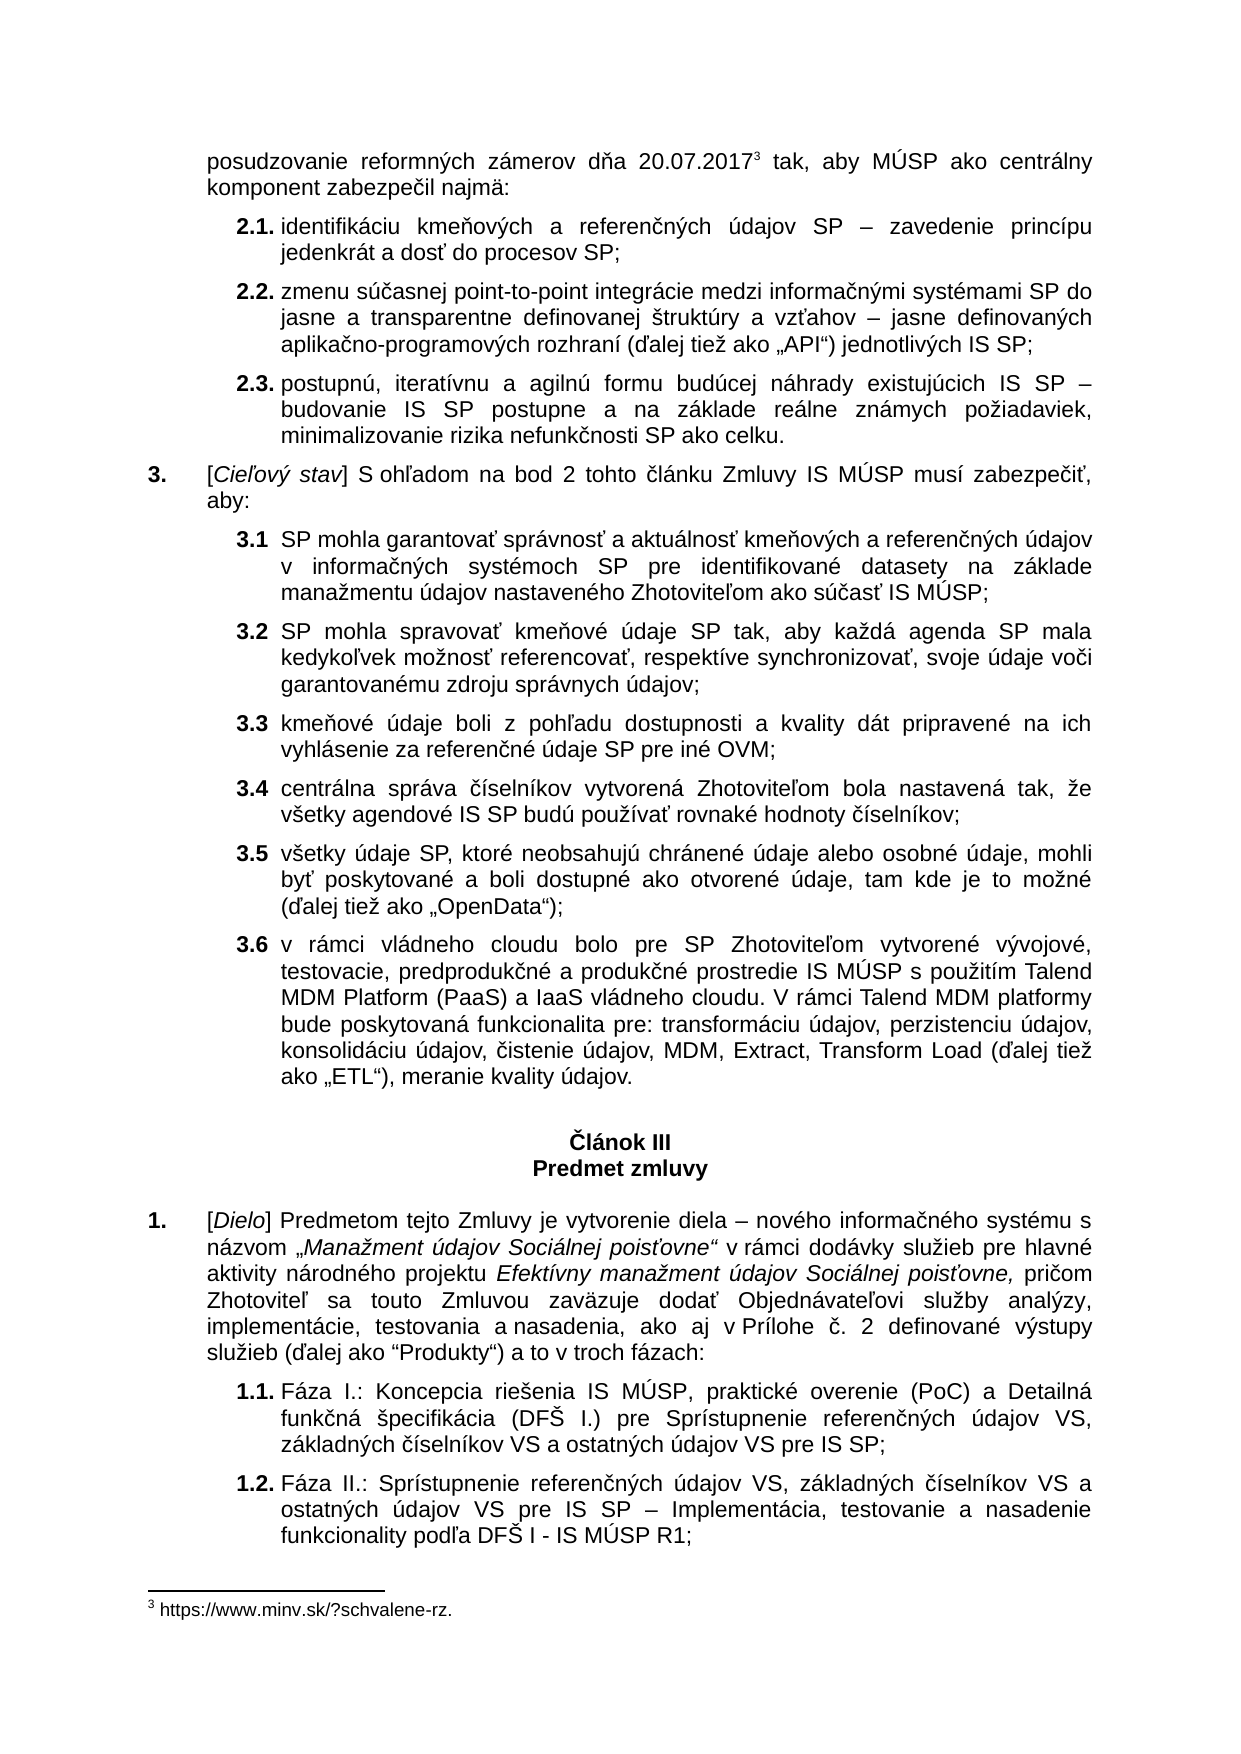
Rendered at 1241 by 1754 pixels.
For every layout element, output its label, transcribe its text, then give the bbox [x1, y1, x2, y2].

list zmenu súčasnej point-to-point integrácie medzi informačnými systémami SP do jasne a transparentne definovanej štruktúry a vzťahov – jasne definovaných aplikačno-programových rozhraní (ďalej tiež ako „API“) jednotlivých IS SP; [236, 278, 1093, 357]
list [Cieľový stav] S ohľadom na bod 2 tohto článku Zmluvy IS MÚSP musí zabezpečiť, aby: [148, 461, 1093, 514]
text Článok III [148, 1128, 1093, 1155]
list centrálna správa číselníkov vytvorená Zhotoviteľom bola nastavená tak, že všetky agendové IS SP budú používať rovnaké hodnoty číselníkov; [236, 775, 1093, 827]
list všetky údaje SP, ktoré neobsahujú chránené údaje alebo osobné údaje, mohli byť poskytované a boli dostupné ako otvorené údaje, tam kde je to možné (ďalej tiež ako „OpenData“); [236, 840, 1093, 919]
list SP mohla spravovať kmeňové údaje SP tak, aby každá agenda SP mala kedykoľvek možnosť referencovať, respektíve synchronizovať, svoje údaje voči garantovanému zdroju správnych údajov; [236, 618, 1093, 697]
list postupnú, iteratívnu a agilnú formu budúcej náhrady existujúcich IS SP – budovanie IS SP postupne a na základe reálne známych požiadaviek, minimalizovanie rizika nefunkčnosti SP ako celku. [236, 369, 1093, 449]
list Fáza I.: Koncepcia riešenia IS MÚSP, praktické overenie (PoC) a Detailná funkčná špecifikácia (DFŠ I.) pre Sprístupnenie referenčných údajov VS, základných číselníkov VS a ostatných údajov VS pre IS SP; [236, 1378, 1093, 1457]
list SP mohla garantovať správnosť a aktuálnosť kmeňových a referenčných údajov v informačných systémoch SP pre identifikované datasety na základe manažmentu údajov nastaveného Zhotoviteľom ako súčasť IS MÚSP; [236, 526, 1093, 605]
list v rámci vládneho cloudu bolo pre SP Zhotoviteľom vytvorené vývojové, testovacie, predprodukčné a produkčné prostredie IS MÚSP s použitím Talend MDM Platform (PaaS) a IaaS vládneho cloudu. V rámci Talend MDM platformy bude poskytovaná funkcionalita pre: transformáciu údajov, perzistenciu údajov, konsolidáciu údajov, čistenie údajov, MDM, Extract, Transform Load (ďalej tiež ako „ETL“), meranie kvality údajov. [236, 931, 1093, 1089]
text Predmet zmluvy [148, 1155, 1093, 1181]
list [Dielo] Predmetom tejto Zmluvy je vytvorenie diela – nového informačného systému s názvom „Manažment údajov Sociálnej poisťovne“ v rámci dodávky služieb pre hlavné aktivity národného projektu Efektívny manažment údajov Sociálnej poisťovne, pričom Zhotoviteľ sa touto Zmluvou zaväzuje dodať Objednávateľovi služby analýzy, implementácie, testovania a nasadenia, ako aj v Prílohe č. 2 definované výstupy služieb (ďalej ako “Produkty“) a to v troch fázach: [148, 1207, 1093, 1366]
list kmeňové údaje boli z pohľadu dostupnosti a kvality dát pripravené na ich vyhlásenie za referenčné údaje SP pre iné OVM; [236, 709, 1093, 762]
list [148, 148, 1093, 200]
list identifikáciu kmeňových a referenčných údajov SP – zavedenie princípu jedenkrát a dosť do procesov SP; [236, 213, 1093, 266]
list Fáza II.: Sprístupnenie referenčných údajov VS, základných číselníkov VS a ostatných údajov VS pre IS SP – Implementácia, testovanie a nasadenie funkcionality podľa DFŠ I - IS MÚSP R1; [236, 1470, 1093, 1549]
